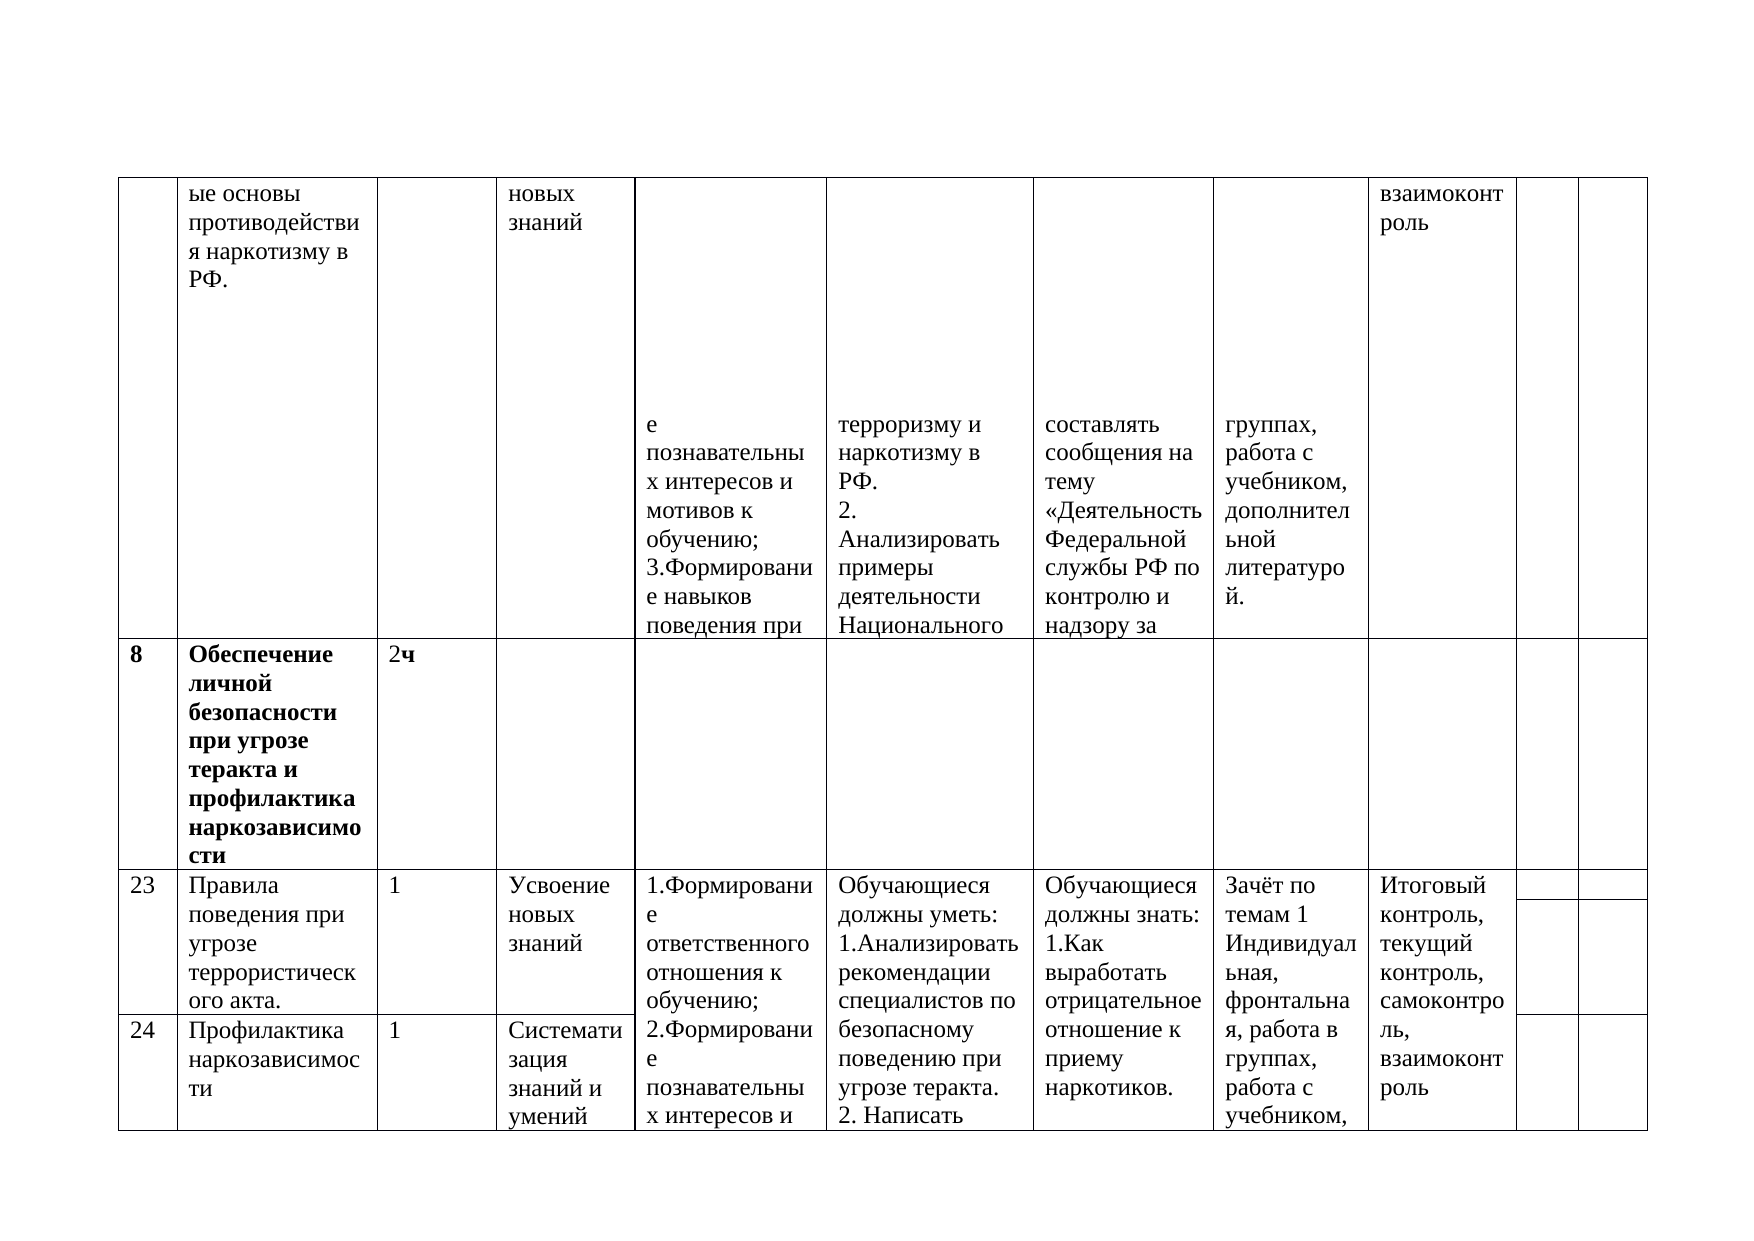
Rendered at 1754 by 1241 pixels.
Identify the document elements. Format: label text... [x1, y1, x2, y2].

table_cell Усвоение новых знаний [497, 870, 634, 1014]
table_cell 1 [378, 1015, 496, 1130]
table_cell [178, 1015, 377, 1130]
table_cell [1579, 178, 1647, 638]
table_cell 24 [119, 1015, 177, 1130]
table_cell 1 [378, 178, 496, 638]
table_cell 1 [378, 870, 496, 1014]
table_cell Правила поведения при угрозе террористического акта. [178, 870, 377, 1014]
table_cell [1579, 870, 1647, 899]
table_cell [636, 639, 826, 869]
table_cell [178, 178, 377, 638]
table_cell 22 [119, 178, 177, 638]
table_cell Обучающиеся должны знать: 1.Как выработать отрицательное отношение к приему наркотиков. [1034, 870, 1213, 1130]
table_cell [1517, 178, 1578, 638]
table_cell [827, 639, 1033, 869]
table_cell [1034, 639, 1213, 869]
table_cell [1517, 1015, 1578, 1130]
table_cell [1517, 870, 1578, 899]
table_cell 2ч [378, 639, 496, 869]
table_cell Зачёт по темам 1 Индивидуальная, фронтальная, работа в группах, работа с учебником, дополнительной литературой. Самостоятельная работа по теме. Тема «Защита населения от ЧС». Зачет Индивидуальная, фронтальная, работа в группах, работа с учебником, дополнительной литературой. [1214, 870, 1368, 1130]
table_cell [497, 1015, 634, 1130]
table_cell Обучающиеся должны уметь: 1.Анализировать рекомендации специалистов по безопасному поведению при угрозе теракта. 2. Написать реферат на предложенные темы. [827, 870, 1033, 1130]
table_cell [1579, 1015, 1647, 1130]
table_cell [497, 178, 634, 638]
table_cell Обеспечение личной безопасности при угрозе теракта и профилактика наркозависимости [178, 639, 377, 869]
table_cell [1517, 639, 1578, 869]
table_cell 1.Формирование ответственного отношения к обучению; 2.Формирование познавательных интересов и мотивов к обучению; 3.Формирование навыков поведения при противодействии терроризму и наркотизму. [636, 870, 826, 1130]
table_cell Итоговый контроль, текущий контроль, самоконтроль, взаимоконтроль [1369, 870, 1516, 1130]
table_cell [1579, 639, 1647, 869]
table_cell 23 [119, 870, 177, 1014]
table_cell [1369, 639, 1516, 869]
table_cell [1214, 639, 1368, 869]
table_cell 8 [119, 639, 177, 869]
table_cell [1517, 900, 1578, 1014]
table_cell [1579, 900, 1647, 1014]
table_cell [497, 639, 634, 869]
